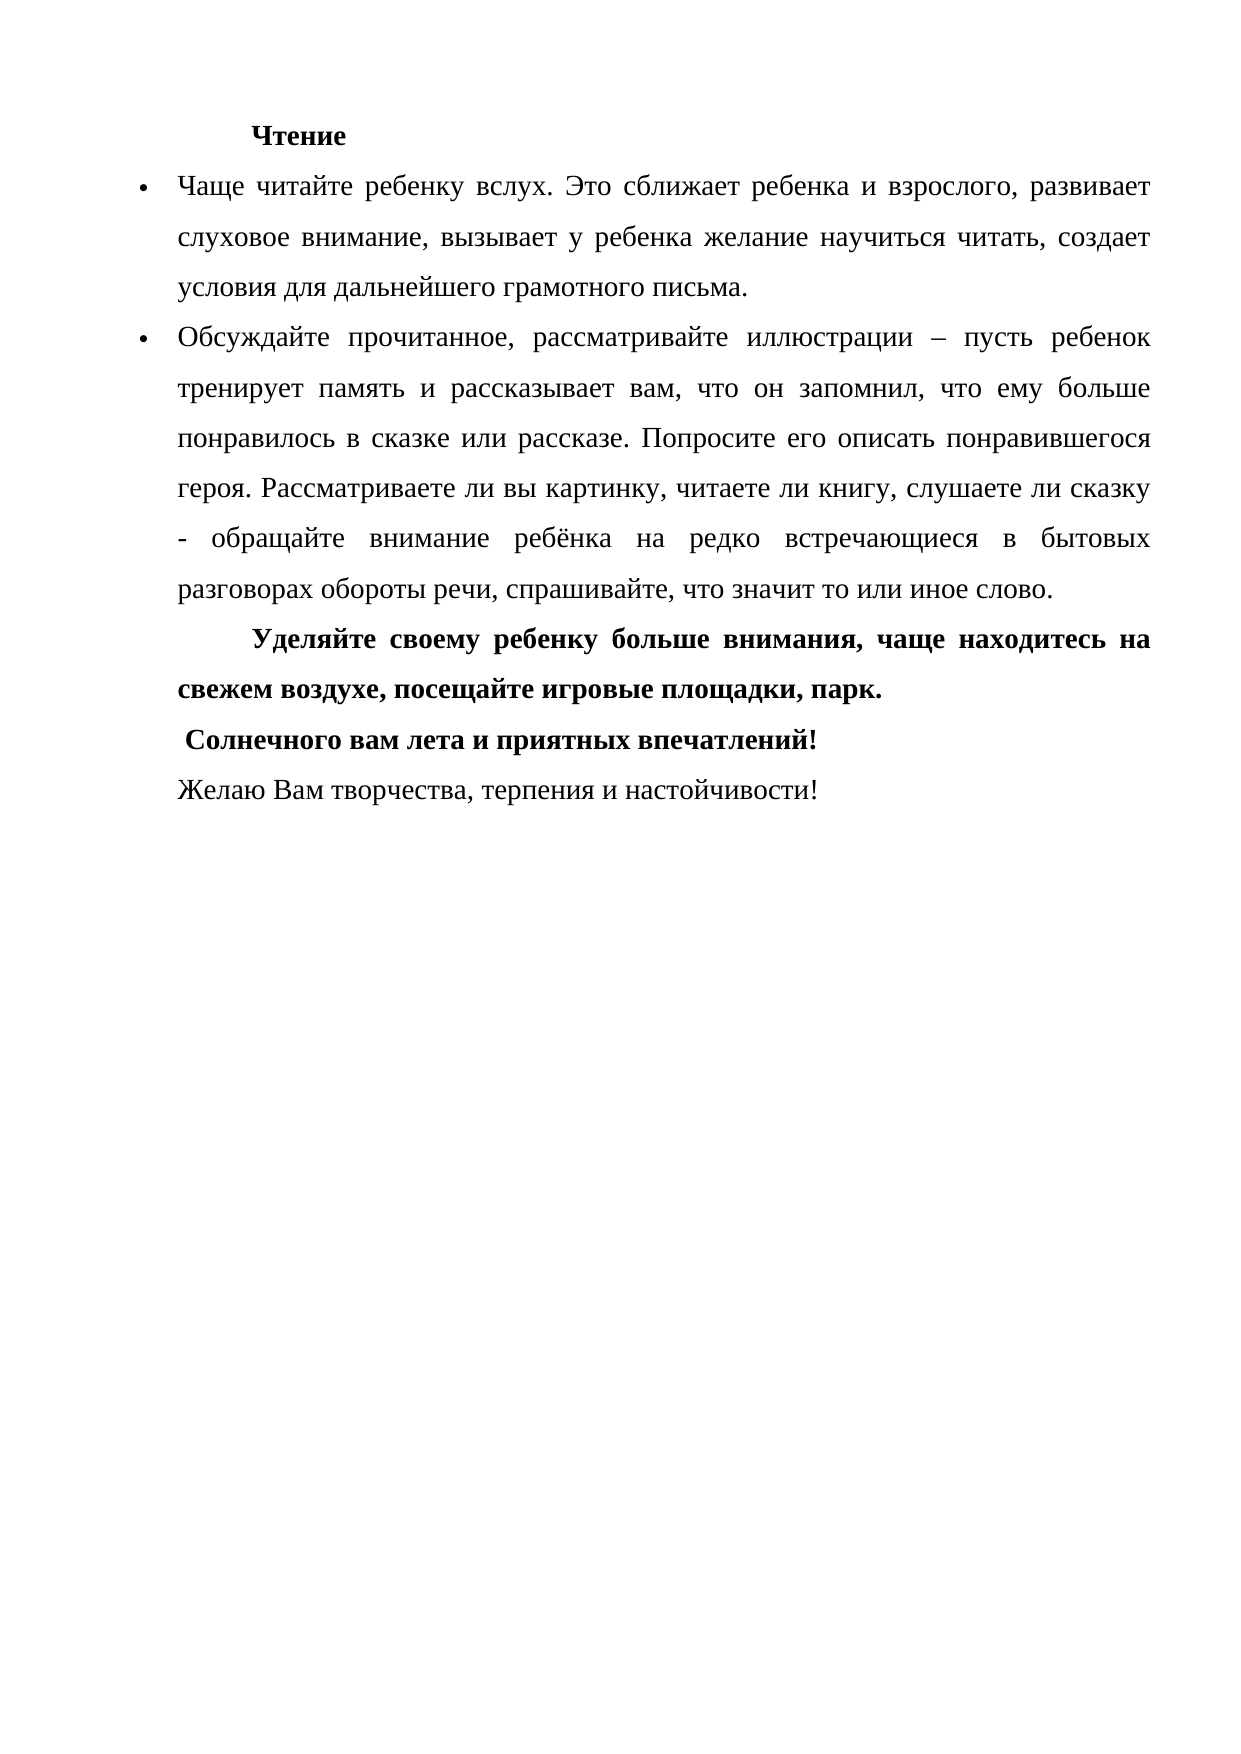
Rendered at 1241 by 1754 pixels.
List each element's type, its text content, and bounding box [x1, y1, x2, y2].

list Чаще читайте ребенку вслух. Это сближает ребенка и взрослого, развивает слуховое внимание, вызывает у ребенка желание научиться читать, создает условия для дальнейшего грамотного письма. [140, 168, 1152, 303]
text Желаю Вам творчества, терпения и настойчивости! [177, 772, 1152, 806]
text Солнечного вам лета и приятных впечатлений! [177, 722, 1152, 755]
text Чтение [177, 118, 1152, 152]
text Уделяйте своему ребенку больше внимания, чаще находитесь на свежем воздухе, посещайте игровые площадки, парк. [177, 621, 1152, 705]
list Обсуждайте прочитанное, рассматривайте иллюстрации – пусть ребенок тренирует память и рассказывает вам, что он запомнил, что ему больше понравилось в сказке или рассказе. Попросите его описать понравившегося героя. Рассматриваете ли вы картинку, читаете ли книгу, слушаете ли сказку - обращайте внимание ребёнка на редко встречающиеся в бытовых разговорах обороты речи, спрашивайте, что значит то или иное слово. [140, 319, 1152, 604]
